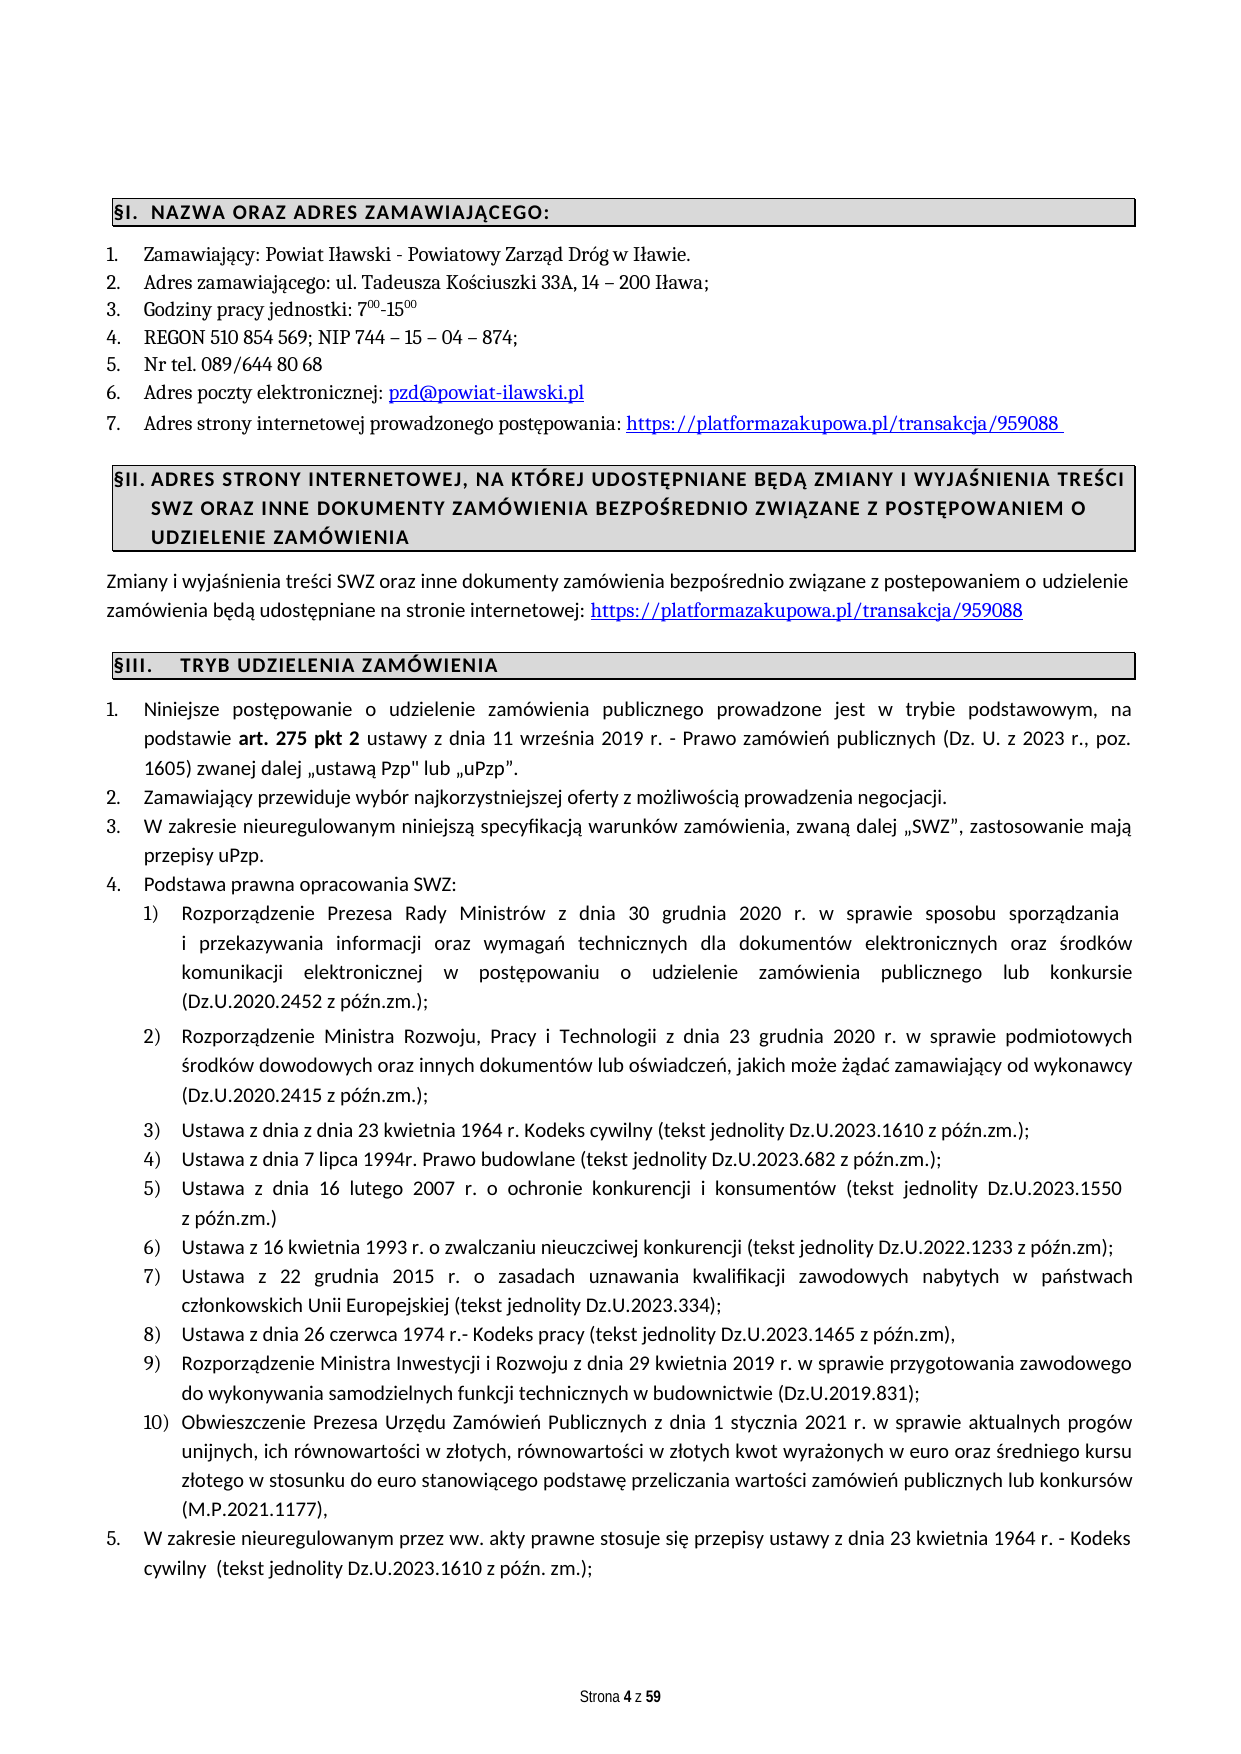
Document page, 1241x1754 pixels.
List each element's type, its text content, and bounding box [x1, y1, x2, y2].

list Adres poczty elektronicznej: pzd@powiat-ilawski.pl [106, 381, 1134, 404]
list W zakresie nieuregulowanym niniejszą specyfikacją warunków zamówienia, zwaną dalej „SWZ”, zastosowanie mają przepisy uPzp. [106, 813, 1134, 868]
list Podstawa prawna opracowania SWZ: [106, 871, 1134, 897]
list Ustawa z dnia z dnia 23 kwietnia 1964 r. Kodeks cywilny (tekst jednolity Dz.U.2023.1610 z późn.zm.); [143, 1117, 1134, 1143]
list Zamawiający: Powiat Iławski - Powiatowy Zarząd Dróg w Iławie. [106, 243, 1134, 267]
subtitle Nazwa oraz adres Zamawiającego: [113, 199, 1134, 225]
list Rozporządzenie Ministra Rozwoju, Pracy i Technologii z dnia 23 grudnia 2020 r. w sprawie podmiotowych środków dowodowych oraz innych dokumentów lub oświadczeń, jakich może żądać zamawiający od wykonawcy (Dz.U.2020.2415 z późn.zm.); [143, 1023, 1134, 1107]
list REGON 510 854 569; NIP 744 – 15 – 04 – 874; [106, 326, 1134, 349]
list Ustawa z dnia 26 czerwca 1974 r.- Kodeks pracy (tekst jednolity Dz.U.2023.1465 z późn.zm), [143, 1321, 1134, 1347]
list Adres strony internetowej prowadzonego postępowania: https://platformazakupowa.pl/transakcja/ [106, 408, 1134, 436]
list Ustawa z 22 grudnia 2015 r. o zasadach uznawania kwalifikacji zawodowych nabytych w państwach członkowskich Unii Europejskiej (tekst jednolity Dz.U.2023.334); [143, 1263, 1134, 1318]
list Rozporządzenie Prezesa Rady Ministrów z dnia 30 grudnia 2020 r. w sprawie sposobu sporządzania i przekazywania informacji oraz wymagań technicznych dla dokumentów elektronicznych oraz środków komunikacji elektronicznej w postępowaniu o udzielenie zamówienia publicznego lub konkursie (Dz.U.2020.2452 z późn.zm.); [143, 901, 1134, 1013]
list W zakresie nieuregulowanym przez ww. akty prawne stosuje się przepisy ustawy z dnia 23 kwietnia 1964 r. - Kodeks cywilny (tekst jednolity Dz.U.2023.1610 z późn. zm.); [106, 1526, 1134, 1580]
list Niniejsze postępowanie o udzielenie zamówienia publicznego prowadzone jest w trybie podstawowym, na podstawie art. 275 pkt 2 ustawy z dnia 11 września 2019 r. - Prawo zamówień publicznych (Dz. U. z 2023 r., poz. 1605) zwanej dalej „ustawą Pzp" lub „uPzp”. [106, 696, 1134, 780]
list Ustawa z dnia 7 lipca 1994r. Prawo budowlane (tekst jednolity Dz.U.2023.682 z późn.zm.); [143, 1146, 1134, 1172]
subtitle Adres strony internetowej, na której udostępniane będą zmiany i wyjaśnienia treści SWZ oraz inne dokumenty zamówienia bezpośrednio związane z postępowaniem o udzielenie zamówienia [113, 466, 1134, 550]
list Godziny pracy jednostki: 700-1500 [106, 298, 1134, 322]
list Zamawiający przewiduje wybór najkorzystniejszej oferty z możliwością prowadzenia negocjacji. [106, 784, 1134, 809]
list Nr tel. 089/644 80 68 [106, 353, 1134, 377]
list Ustawa z 16 kwietnia 1993 r. o zwalczaniu nieuczciwej konkurencji (tekst jednolity Dz.U.2022.1233 z późn.zm); [143, 1234, 1134, 1259]
list Obwieszczenie Prezesa Urzędu Zamówień Publicznych z dnia 1 stycznia 2021 r. w sprawie aktualnych progów unijnych, ich równowartości w złotych, równowartości w złotych kwot wyrażonych w euro oraz średniego kursu złotego w stosunku do euro stanowiącego podstawę przeliczania wartości zamówień publicznych lub konkursów (M.P.2021.1177), [143, 1409, 1134, 1522]
list Zmiany i wyjaśnienia treści SWZ oraz inne dokumenty zamówienia bezpośrednio związane z postepowaniem o udzielenie zamówienia będą udostępniane na stronie internetowej: https://platformazakupowa.pl/transakcja/959088 [106, 568, 1134, 623]
subtitle Tryb udzielenia zamówienia [113, 653, 1134, 678]
list Ustawa z dnia 16 lutego 2007 r. o ochronie konkurencji i konsumentów (tekst jednolity Dz.U.2023.1550 z późn.zm.) [143, 1176, 1134, 1230]
list Adres zamawiającego: ul. Tadeusza Kościuszki 33A, 14 – 200 Iława; [106, 271, 1134, 294]
list Rozporządzenie Ministra Inwestycji i Rozwoju z dnia 29 kwietnia 2019 r. w sprawie przygotowania zawodowego do wykonywania samodzielnych funkcji technicznych w budownictwie (Dz.U.2019.831); [143, 1351, 1134, 1405]
